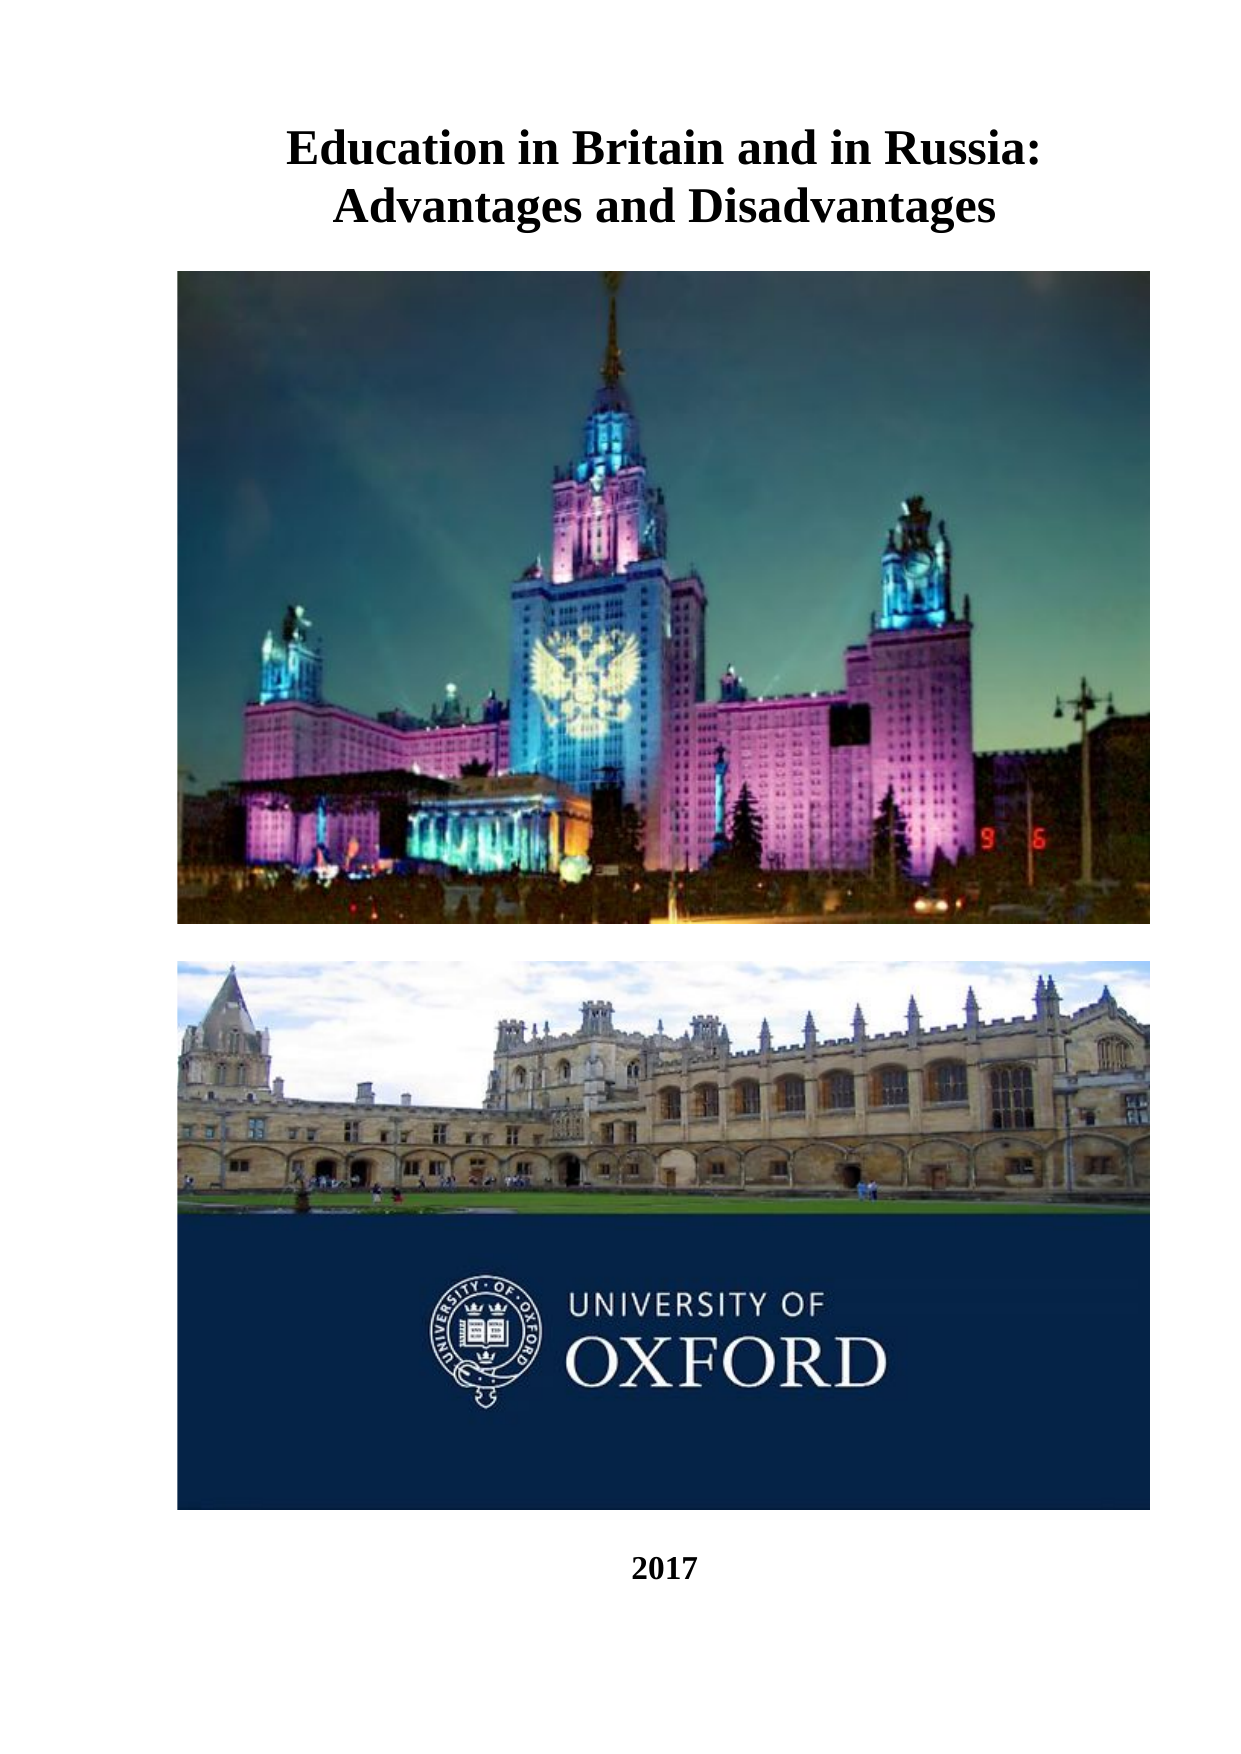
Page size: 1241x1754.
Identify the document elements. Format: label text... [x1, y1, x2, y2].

picture [177, 961, 1150, 1510]
text Education in Britain and in Russia: Advantages and Disadvantages [177, 118, 1152, 233]
text 2017 [177, 1548, 1152, 1586]
picture [177, 271, 1150, 924]
